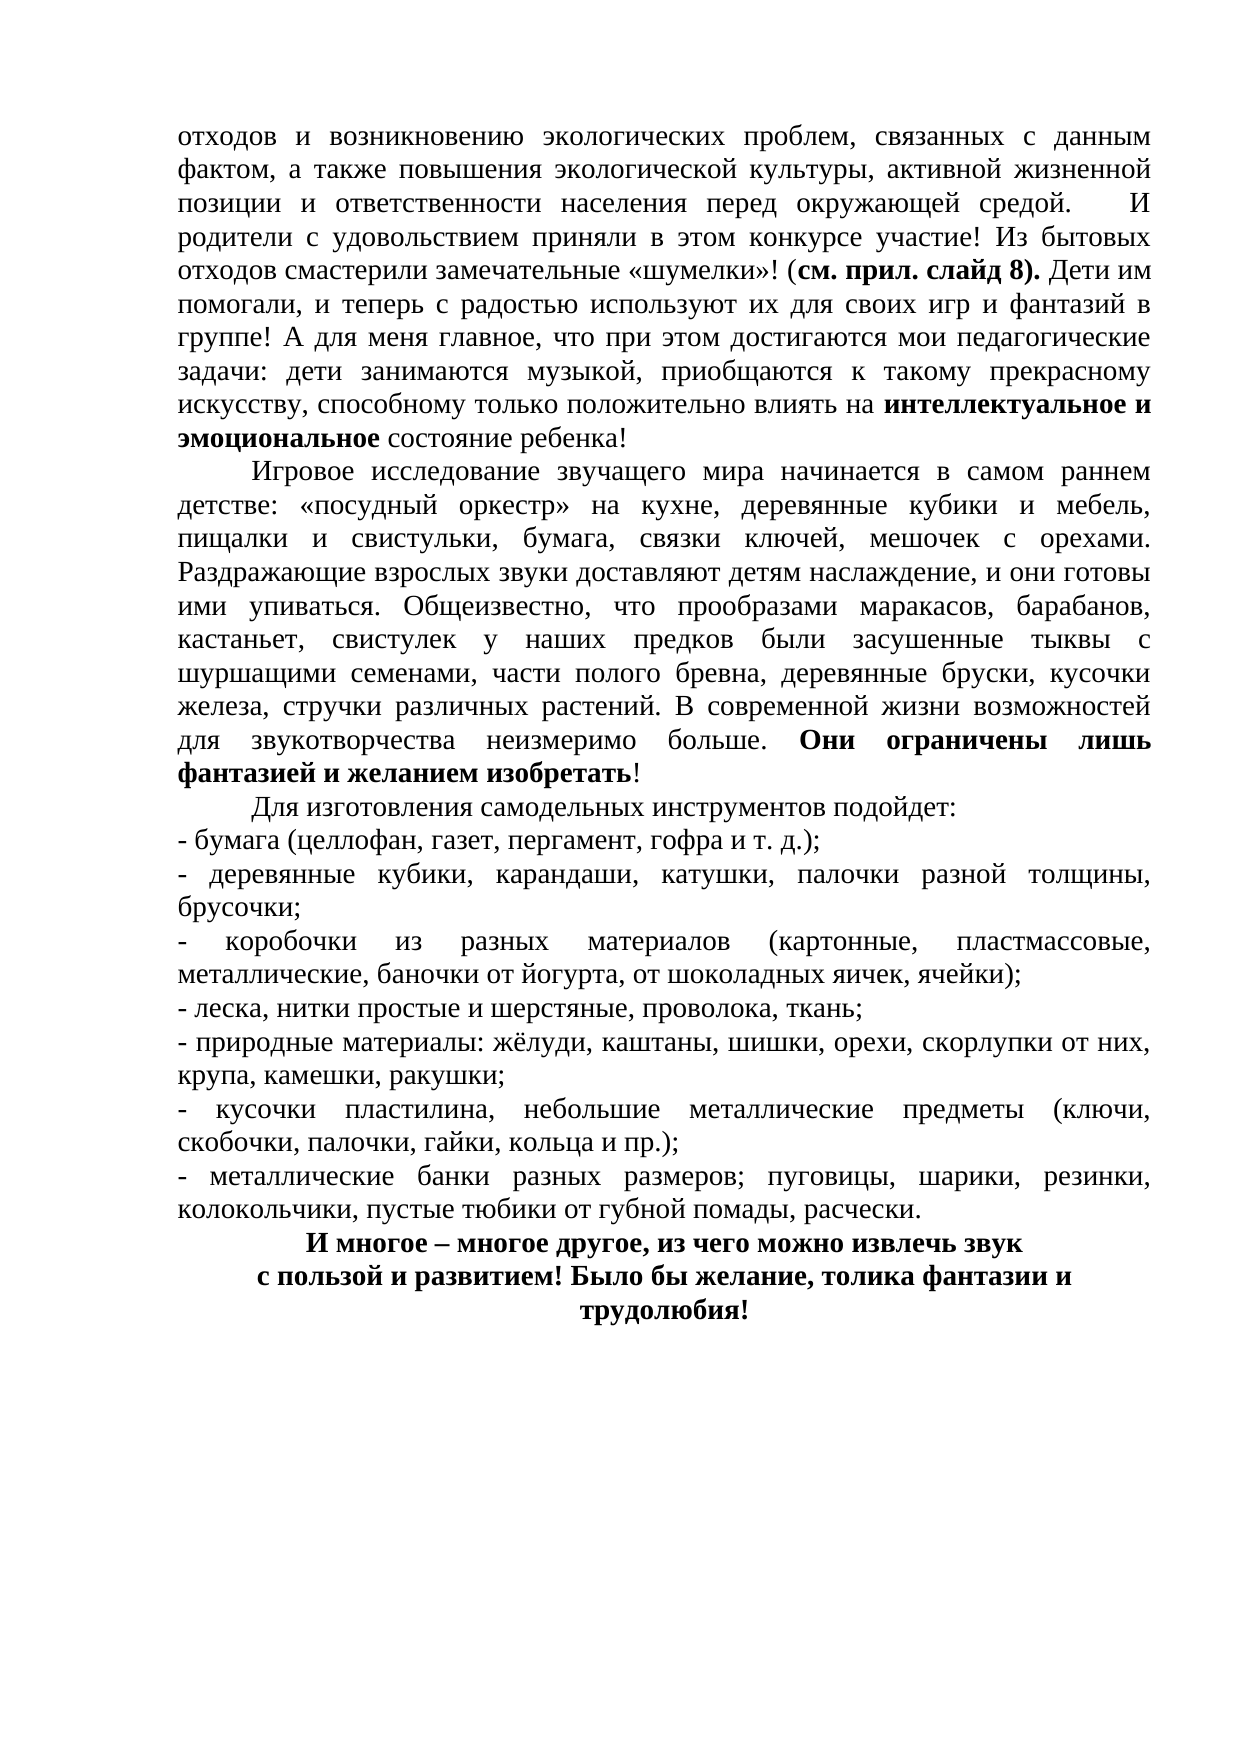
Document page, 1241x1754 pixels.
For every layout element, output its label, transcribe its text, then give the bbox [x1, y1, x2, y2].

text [177, 118, 1152, 453]
text И многое – многое другое, из чего можно извлечь звук [177, 1225, 1152, 1258]
text - деревянные кубики, карандаши, катушки, палочки разной толщины, брусочки; [177, 856, 1152, 923]
text Для изготовления самодельных инструментов подойдет: [177, 789, 1152, 822]
text - коробочки из разных материалов (картонные, пластмассовые, металлические, баночки от йогурта, от шоколадных яичек, ячейки); [177, 923, 1152, 990]
text - бумага (целлофан, газет, пергамент, гофра и т. д.); [177, 822, 1152, 856]
text - металлические банки разных размеров; пуговицы, шарики, резинки, колокольчики, пустые тюбики от губной помады, расчески. [177, 1158, 1152, 1225]
text - природные материалы: жёлуди, каштаны, шишки, орехи, скорлупки от них, крупа, камешки, ракушки; [177, 1024, 1152, 1091]
text с пользой и развитием! Было бы желание, толика фантазии и трудолюбия! [177, 1258, 1152, 1326]
text - кусочки пластилина, небольшие металлические предметы (ключи, скобочки, палочки, гайки, кольца и пр.); [177, 1091, 1152, 1158]
text Игровое исследование звучащего мира начинается в самом раннем детстве: «посудный оркестр» на кухне, деревянные кубики и мебель, пищалки и свистульки, бумага, связки ключей, мешочек с орехами. Раздражающие взрослых звуки доставляют детям наслаждение, и они готовы ими упиваться. Общеизвестно, что прообразами маракасов, барабанов, кастаньет, свистулек у наших предков были засушенные тыквы с шуршащими семенами, части полого бревна, деревянные бруски, кусочки железа, стручки различных растений. В современной жизни возможностей для звукотворчества неизмеримо больше. Они ограничены лишь фантазией и желанием изобретать! [177, 453, 1152, 789]
text - леска, нитки простые и шерстяные, проволока, ткань; [177, 990, 1152, 1024]
